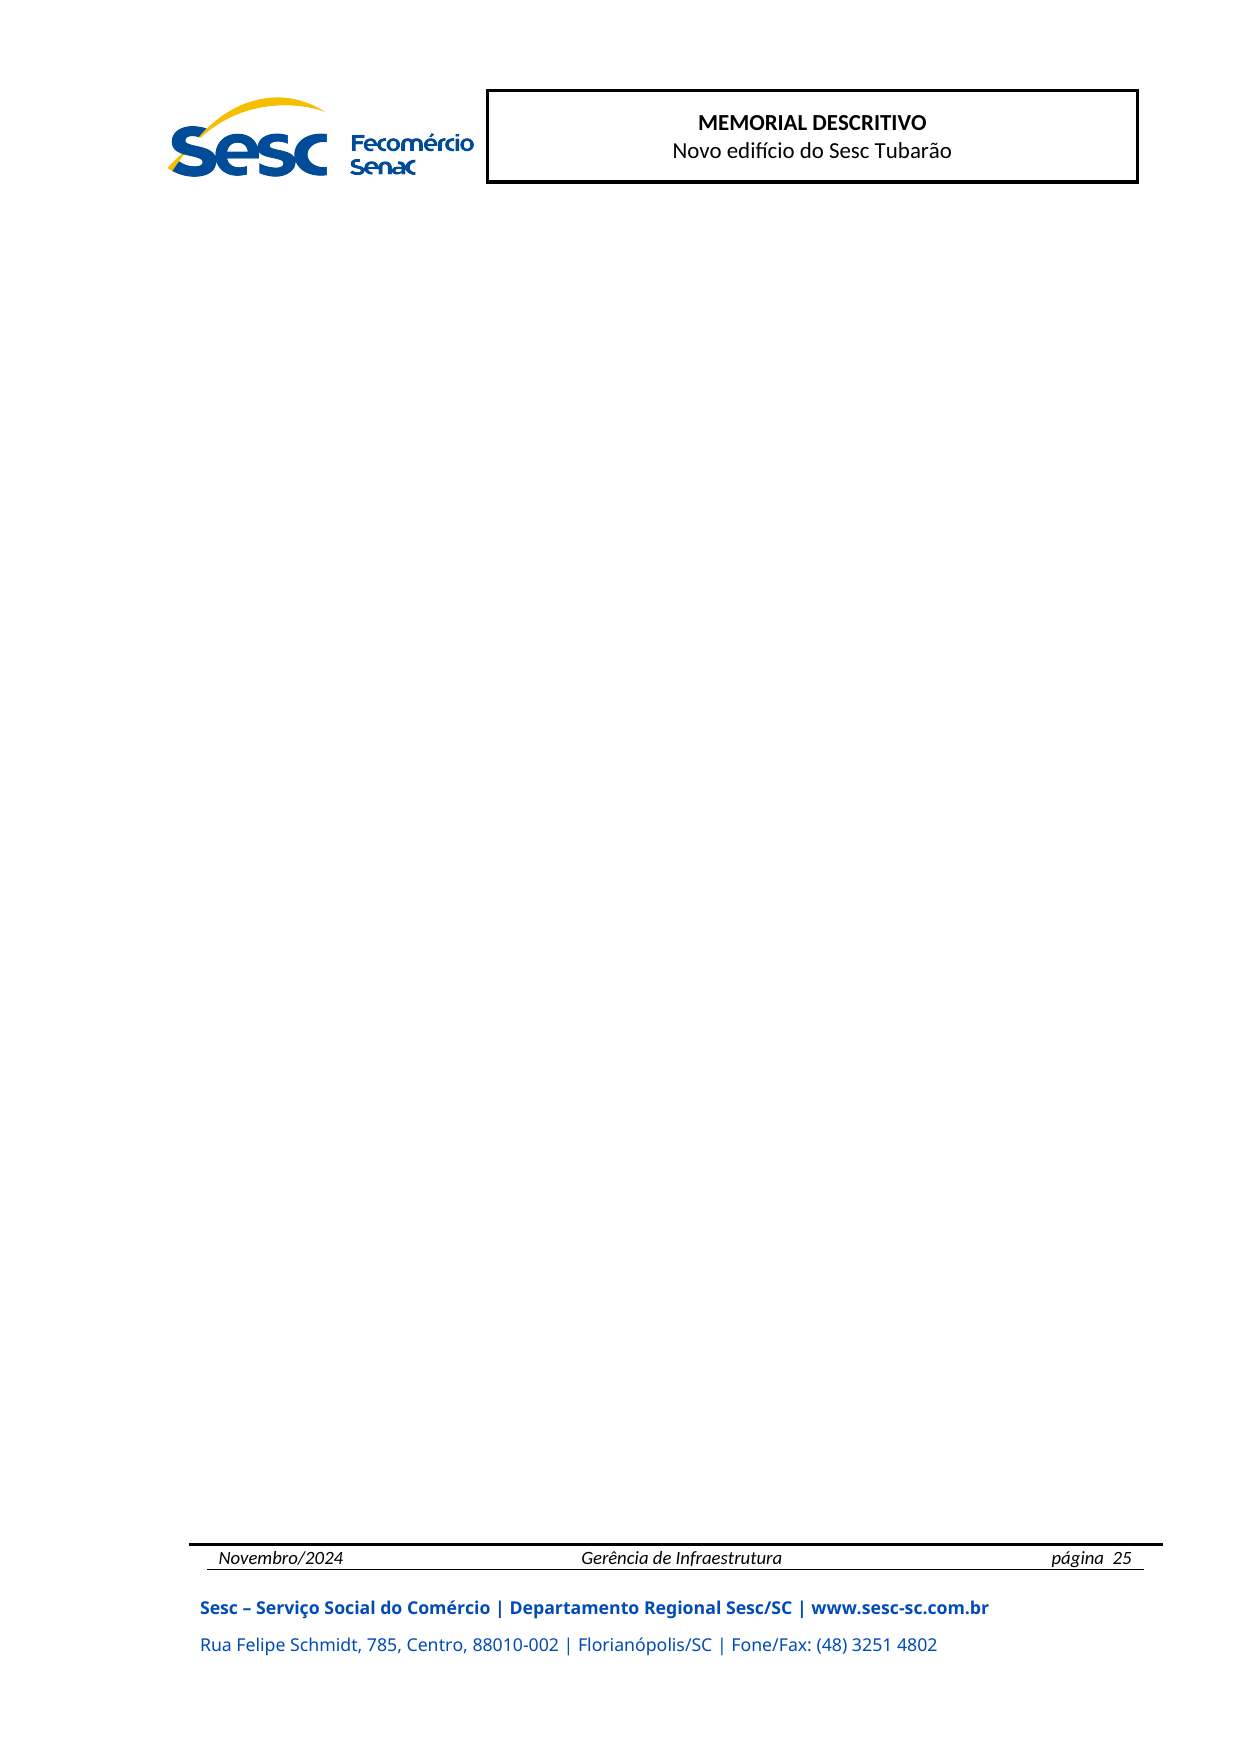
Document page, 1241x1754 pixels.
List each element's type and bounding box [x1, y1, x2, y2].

picture [163, 91, 488, 181]
